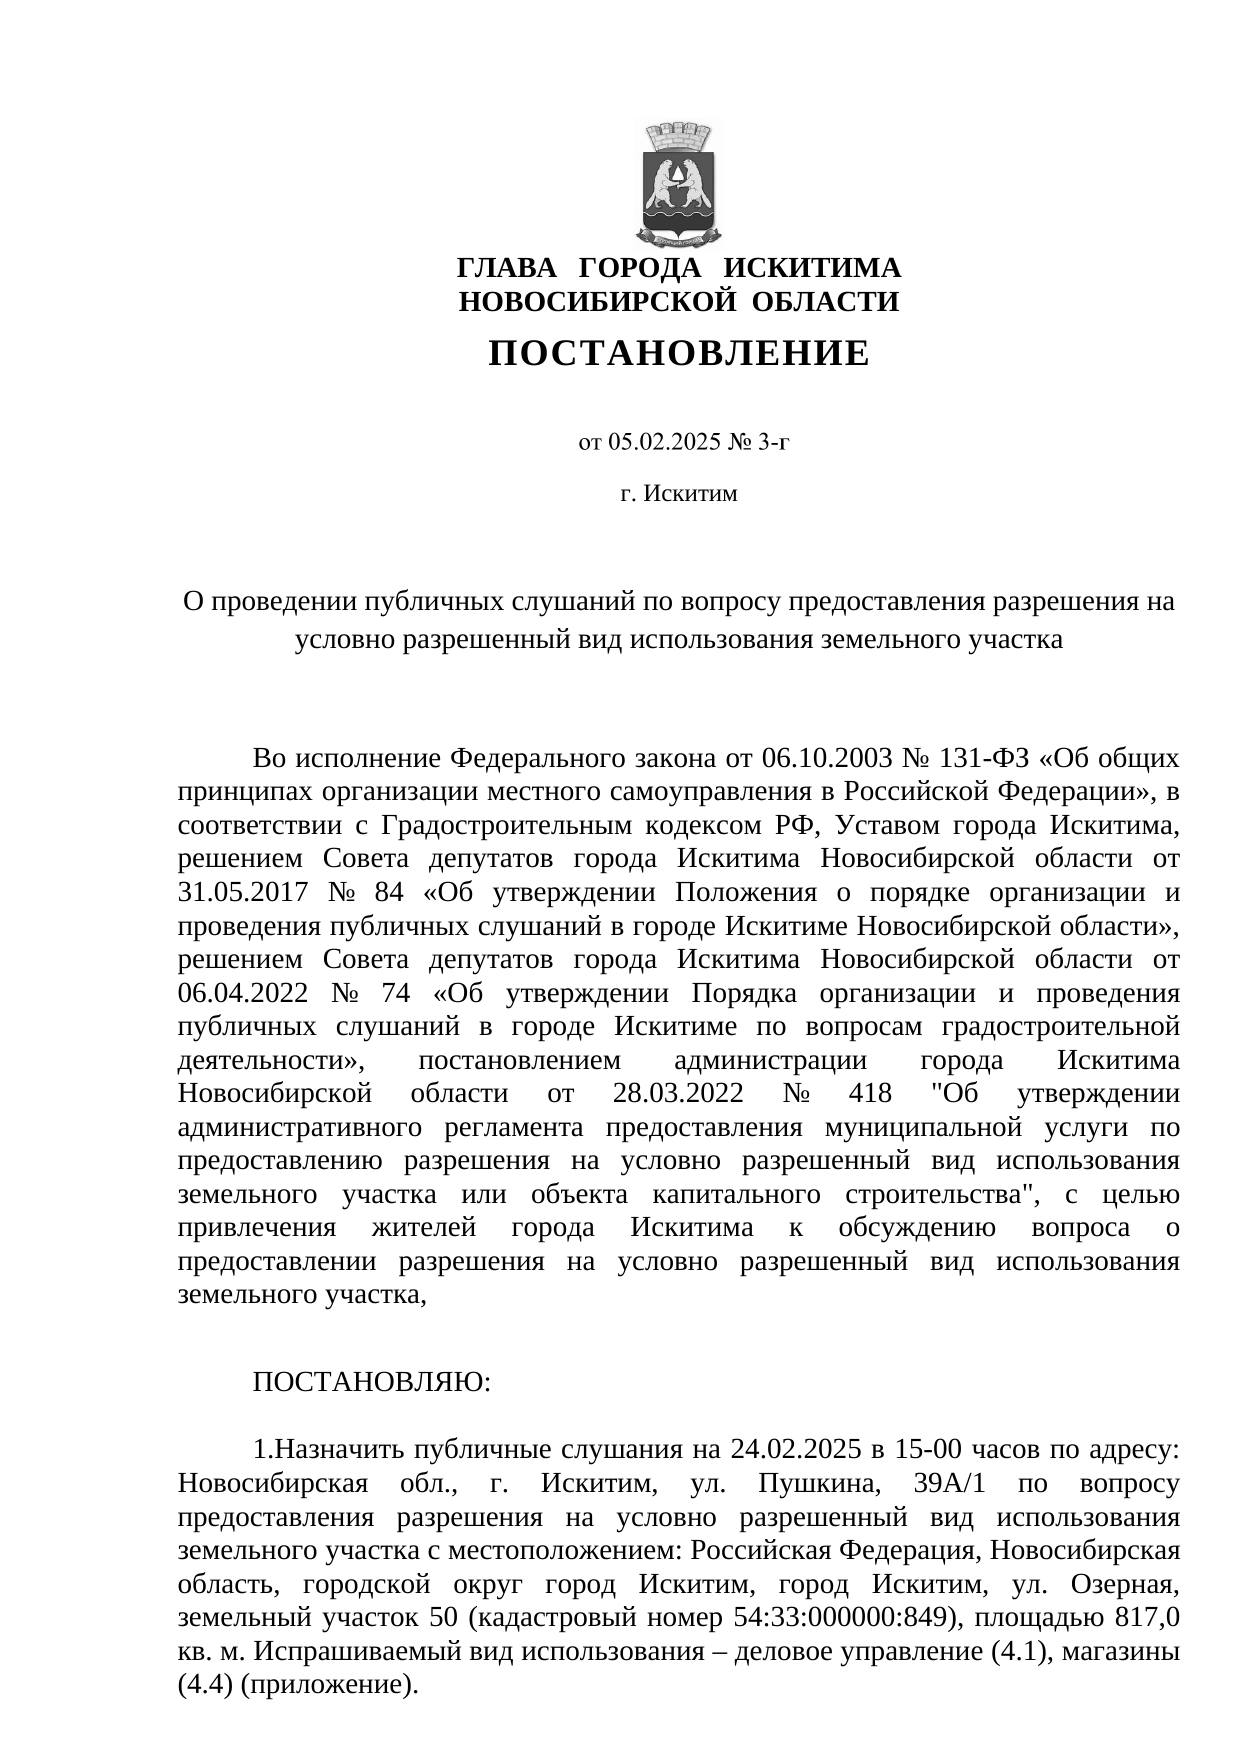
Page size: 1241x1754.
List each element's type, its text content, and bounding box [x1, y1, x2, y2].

text НОВОСИБИРСКОЙ ОБЛАСТИ [177, 284, 1181, 318]
text ПОСТАНОВЛЯЮ: [177, 1364, 1181, 1398]
picture [578, 424, 1053, 466]
text ПОСТАНОВЛЕНИЕ [177, 331, 1181, 374]
text ГЛАВА ГОРОДА ИСКИТИМА [177, 251, 1181, 284]
text Во исполнение Федерального закона от 06.10.2003 № 131-ФЗ «Об общих принципах организации местного самоуправления в Российской Федерации», в соответствии с Градостроительным кодексом РФ, Уставом города Искитима, решением Совета депутатов города Искитима Новосибирской области от 31.05.2017 № 84 «Об утверждении Положения о порядке организации и проведения публичных слушаний в городе Искитиме Новосибирской области», решением Совета депутатов города Искитима Новосибирской области от 06.04.2022 № 74 «Об утверждении Порядка организации и проведения публичных слушаний в городе Искитиме по вопросам градостроительной деятельности», постановлением администрации города Искитима Новосибирской области от 28.03.2022 № 418 "Об утверждении административного регламента предоставления муниципальной услуги по предоставлению разрешения на условно разрешенный вид использования земельного участка или объекта капитального строительства", с целью привлечения жителей города Искитима к обсуждению вопроса о предоставлении разрешения на условно разрешенный вид использования земельного участка, [177, 740, 1181, 1310]
text 1.Назначить публичные слушания на 24.02.2025 в 15-00 часов по адресу: Новосибирская обл., г. Искитим, ул. Пушкина, 39А/1 по вопросу предоставления разрешения на условно разрешенный вид использования земельного участка с местоположением: Российская Федерация, Новосибирская область, городской округ город Искитим, город Искитим, ул. Озерная, земельный участок 50 (кадастровый номер 54:33:000000:849), площадью 817,0 кв. м. Испрашиваемый вид использования – деловое управление (4.1), магазины (4.4) (приложение). [177, 1432, 1181, 1700]
text г. Искитим [177, 478, 1181, 506]
text О проведении публичных слушаний по вопросу предоставления разрешения на условно разрешенный вид использования земельного участка [177, 583, 1181, 655]
picture [633, 118, 725, 251]
